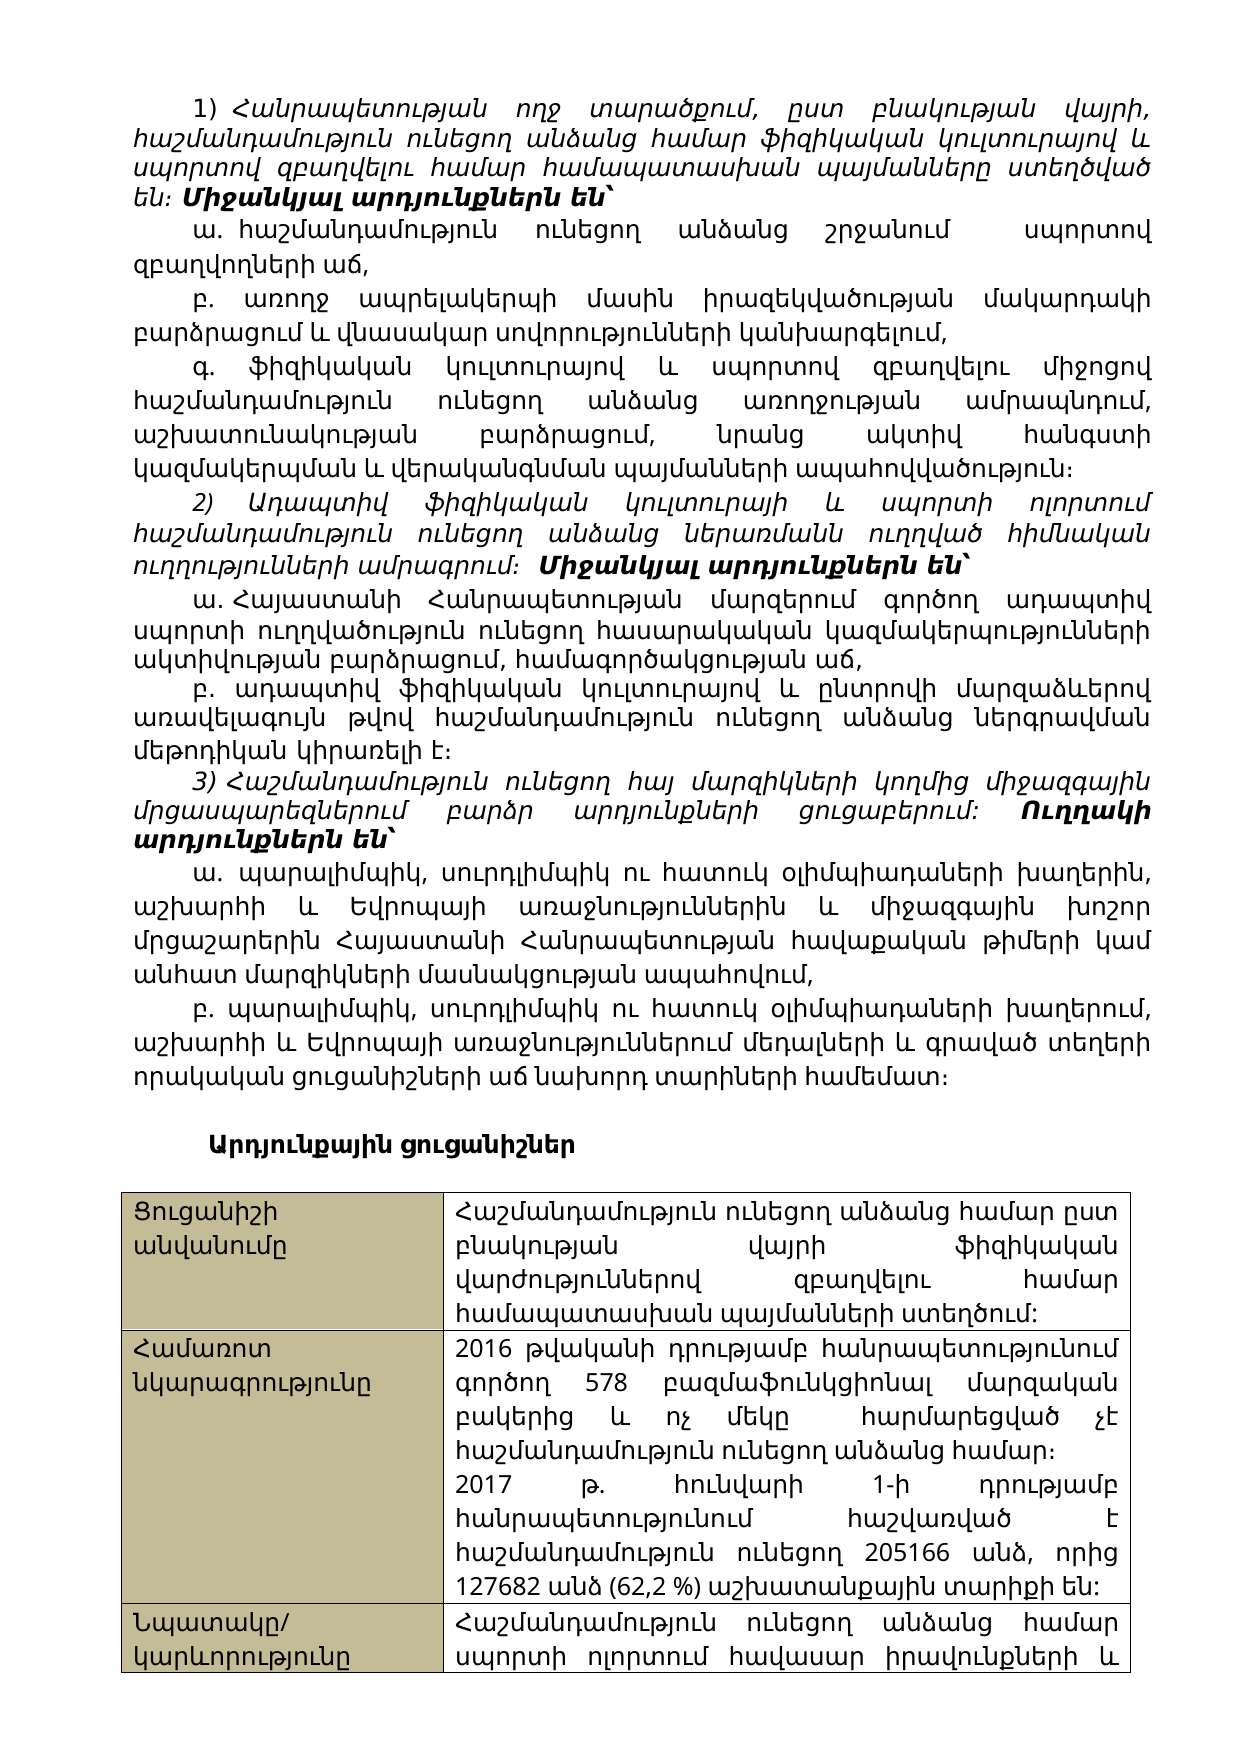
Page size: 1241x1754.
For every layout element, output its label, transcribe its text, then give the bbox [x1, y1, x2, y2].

text 2) Ադապտիվ ֆիզիկական կուլտուրայի և սպորտի ոլորտում հաշմանդամություն ունեցող անձանց ներառմանն ուղղված հիմնական ուղղությունների ամրագրում։ Միջանկյալ արդյունքներն են՝ [133, 485, 1152, 582]
text ա. հաշմանդամություն ունեցող անձանց շրջանում սպորտով զբաղվողների աճ, [133, 212, 1152, 280]
list բ. ադապտիվ ֆիզիկական կուլտուրայով և ընտրովի մարզաձևերով առավելագույն թվով հաշմանդամություն ունեցող անձանց ներգրավման մեթոդիկան կիրառելի է։ [133, 674, 1152, 767]
list ա. Հայաստանի Հանրապետության մարզերում գործող ադապտիվ սպորտի ուղղվածություն ունեցող հասարակական կազմակերպությունների ակտիվության բարձրացում, համագործակցության աճ, [133, 582, 1152, 674]
text գ. ֆիզիկական կուլտուրայով և սպորտով զբաղվելու միջոցով հաշմանդամություն ունեցող անձանց առողջության ամրապնդում, աշխատունակության բարձրացում, նրանց ակտիվ հանգստի կազմակերպման և վերականգնման պայմանների ապահովվածություն։ [133, 348, 1152, 485]
text 1) Հանրապետության ողջ տարածքում, ըստ բնակության վայրի, հաշմանդամություն ունեցող անձանց համար ֆիզիկական կուլտուրայով և սպորտով զբաղվելու համար համապատասխան պայմանները ստեղծված են։ Միջանկյալ արդյունքներն են՝ [133, 94, 1152, 212]
table_cell Համառոտ նկարագրությունը [122, 1331, 443, 1603]
list Հաշմանդամություն ունեցող հայ մարզիկների կողմից միջազգային մրցասպարեզներում բարձր արդյունքների ցուցաբերում: Ուղղակի արդյունքներն են՝ [133, 767, 1152, 854]
table_header Ցուցանիշի անվանումը [122, 1193, 443, 1329]
text Արդյունքային ցուցանիշներ [133, 1127, 1152, 1161]
table_header Հաշմանդամություն ունեցող անձանց համար ըuտ բնակության վայրի ֆիզիկական վարժություններով զբաղվելու համար համապատասխան պայմանների ստեղծում: [444, 1193, 1130, 1329]
text բ. պարալիմպիկ, սուրդլիմպիկ ու հատուկ օլիմպիադաների խաղերում, աշխարհի և Եվրոպայի առաջնություններում մեդալների և գրաված տեղերի որակական ցուցանիշների աճ նախորդ տարիների համեմատ։ [133, 991, 1152, 1093]
text ա. պարալիմպիկ, սուրդլիմպիկ ու հատուկ օլիմպիադաների խաղերին, աշխարհի և Եվրոպայի առաջնություններին և միջազգային խոշոր մրցաշարերին Հայաuտանի Հանրապետության հավաքական թիմերի կամ անհատ մարզիկների մաuնակցության ապահովում, [133, 854, 1152, 991]
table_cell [122, 1604, 443, 1672]
text բ. առողջ ապրելակերպի մասին իրազեկվածության մակարդակի բարձրացում և վնասակար սովորությունների կանխարգելում, [133, 280, 1152, 348]
table_cell 2016 թվականի դրությամբ հանրապետությունում գործող 578 բազմաֆունկցիոնալ մարզական բակերից և ոչ մեկը հարմարեցված չէ հաշմանդամություն ունեցող անձանց համար։ 2017 թ. հունվարի 1-ի դրությամբ հանրապետությունում հաշվառված է հաշմանդամություն ունեցող 205166 անձ, որից 127682 անձ (62,2 %) աշխատանքային տարիքի են: [444, 1331, 1130, 1603]
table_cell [444, 1604, 1130, 1672]
